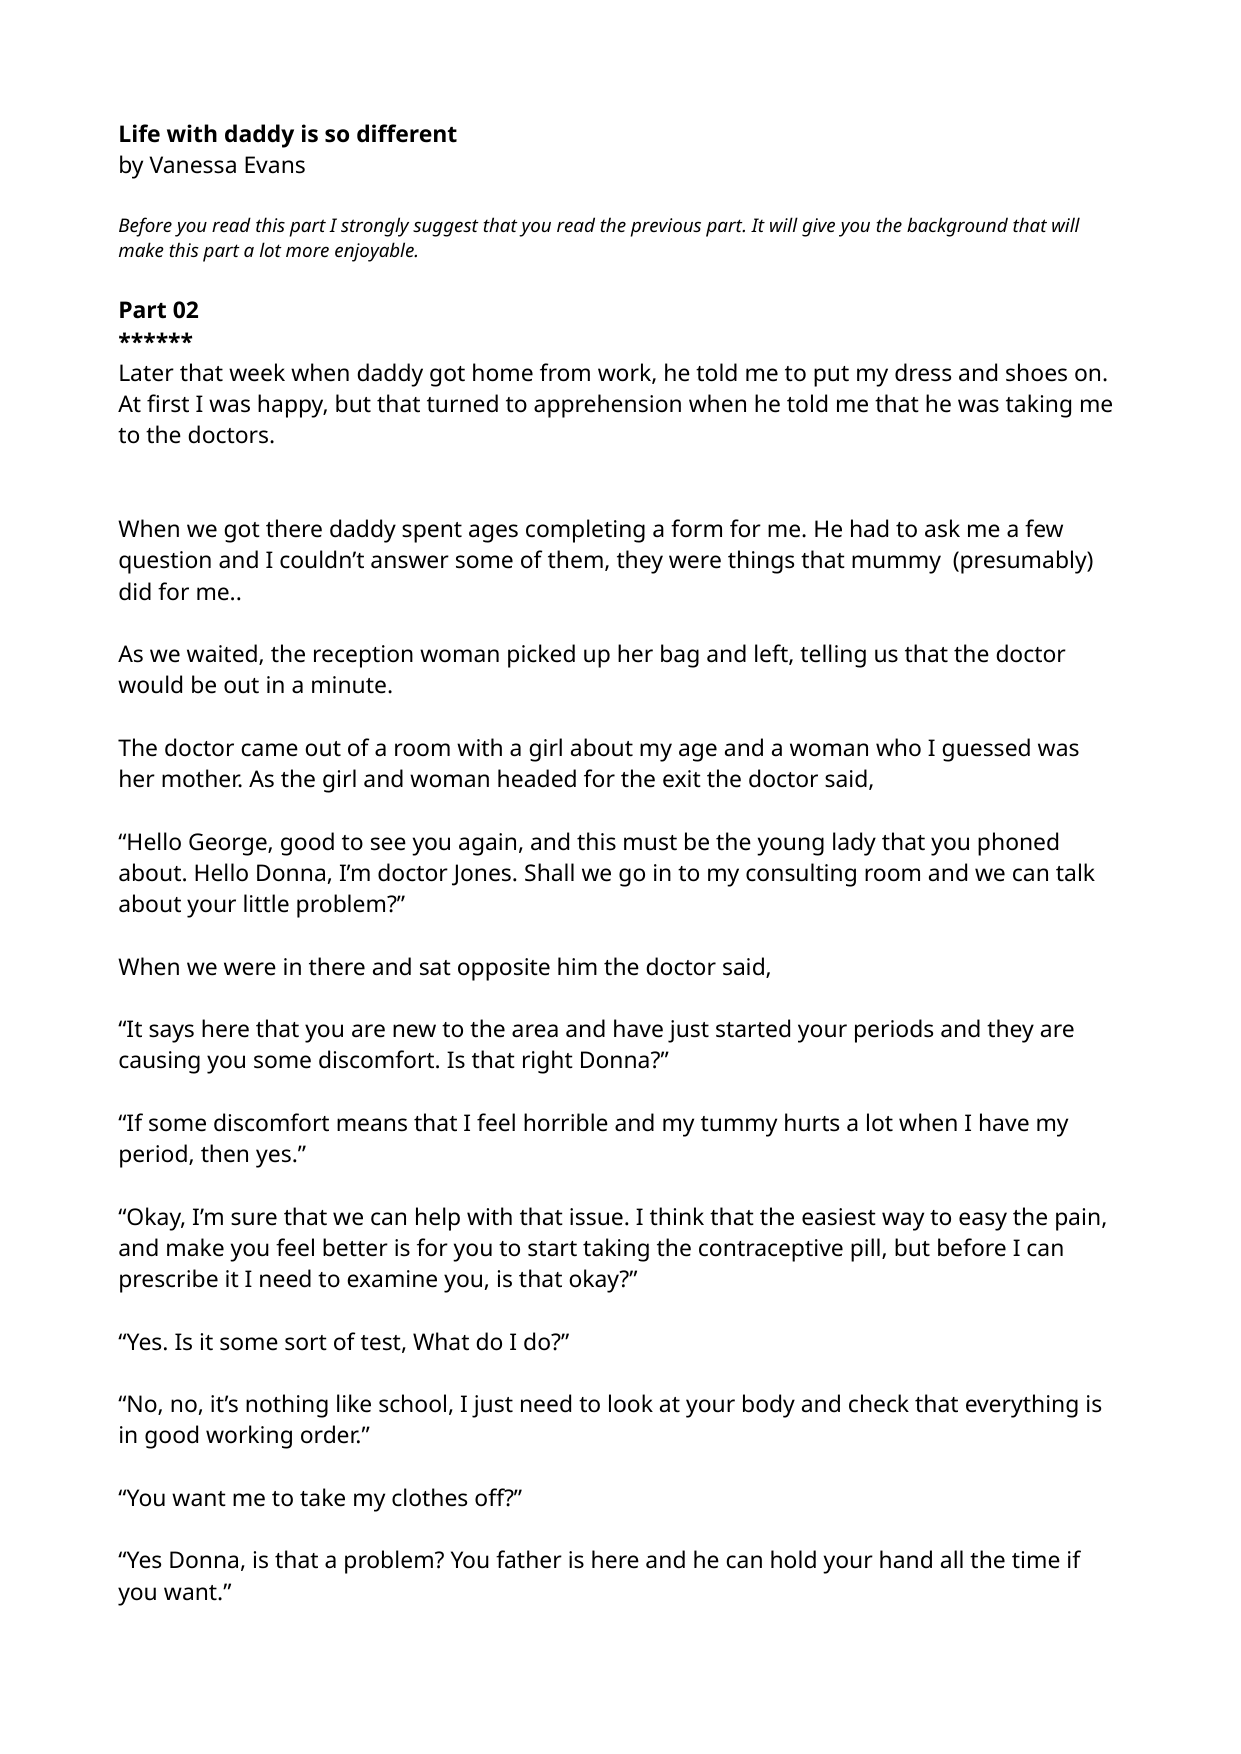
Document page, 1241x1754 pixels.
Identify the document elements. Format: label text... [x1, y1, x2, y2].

text “Okay, I’m sure that we can help with that issue. I think that the easiest way to easy the pain, and make you feel better is for you to start taking the contraceptive pill, but before I can prescribe it I need to examine you, is that okay?” [118, 1200, 1122, 1294]
text Part 02 [118, 294, 1122, 325]
text As we waited, the reception woman picked up her bag and left, telling us that the doctor would be out in a minute. [118, 638, 1122, 700]
text When we were in there and sat opposite him the doctor said, [118, 950, 1122, 982]
text Before you read this part I strongly suggest that you read the previous part. It will give you the background that will make this part a lot more enjoyable. [118, 212, 1122, 263]
text ****** [118, 325, 1122, 357]
text “No, no, it’s nothing like school, I just need to look at your body and check that everything is in good working order.” [118, 1388, 1122, 1450]
text by Vanessa Evans [118, 149, 1122, 181]
text The doctor came out of a room with a girl about my age and a woman who I guessed was her mother. As the girl and woman headed for the exit the doctor said, [118, 732, 1122, 794]
text “Yes. Is it some sort of test, What do I do?” [118, 1325, 1122, 1357]
text “Yes Donna, is that a problem? You father is here and he can hold your hand all the time if you want.” [118, 1544, 1122, 1607]
text “It says here that you are new to the area and have just started your periods and they are causing you some discomfort. Is that right Donna?” [118, 1013, 1122, 1075]
text “If some discomfort means that I feel horrible and my tummy hurts a lot when I have my period, then yes.” [118, 1107, 1122, 1169]
text “You want me to take my clothes off?” [118, 1482, 1122, 1513]
text Life with daddy is so different [118, 118, 1122, 149]
text When we got there daddy spent ages completing a form for me. He had to ask me a few question and I couldn’t answer some of them, they were things that mummy (presumably) did for me.. [118, 513, 1122, 607]
text Later that week when daddy got home from work, he told me to put my dress and shoes on. At first I was happy, but that turned to apprehension when he told me that he was taking me to the doctors. [118, 357, 1122, 450]
text “Hello George, good to see you again, and this must be the young lady that you phoned about. Hello Donna, I’m doctor Jones. Shall we go in to my consulting room and we can talk about your little problem?” [118, 825, 1122, 919]
